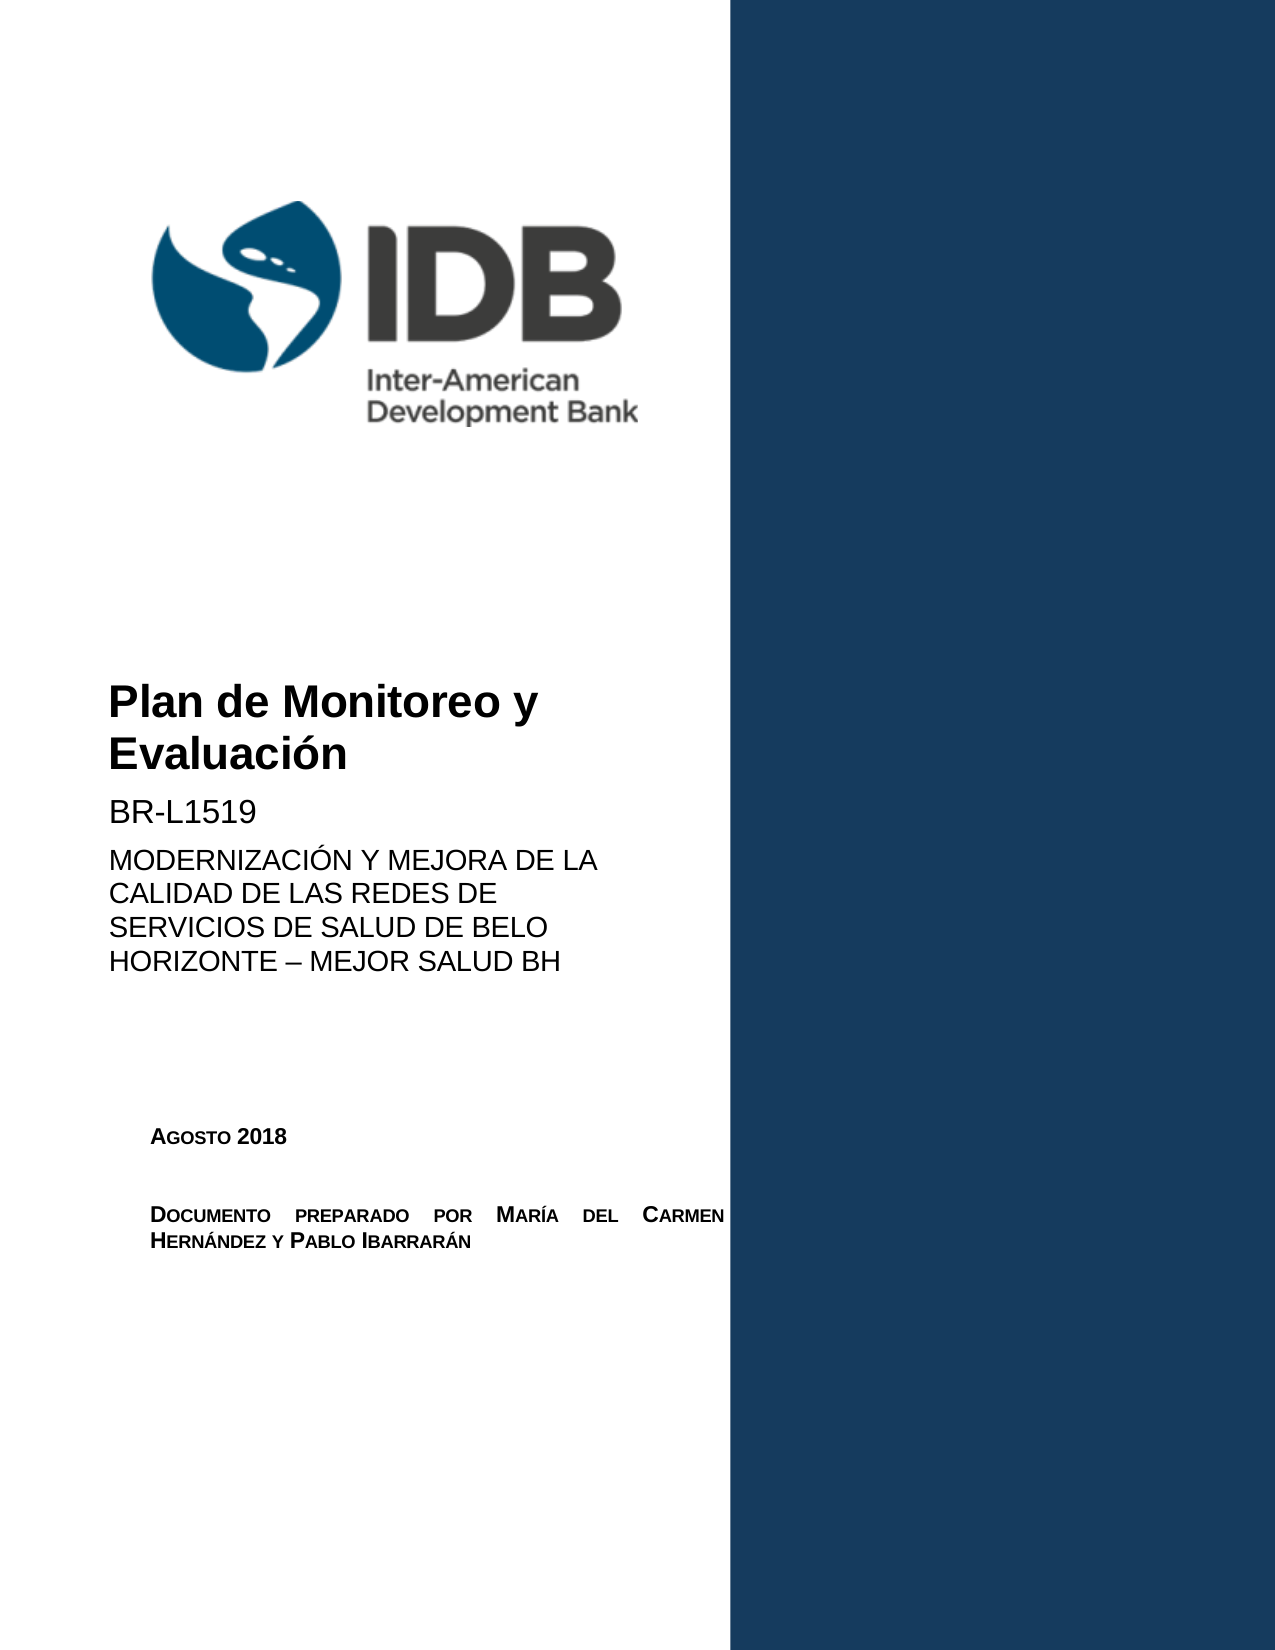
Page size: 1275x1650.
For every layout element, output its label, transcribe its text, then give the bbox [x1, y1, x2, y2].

picture [240, 248, 267, 261]
text Agosto 2018 [150, 1123, 730, 1149]
picture [271, 258, 284, 266]
picture [150, 201, 638, 427]
text Documento preparado por María del Carmen Hernández y Pablo Ibarrarán [150, 1201, 730, 1253]
picture [286, 267, 296, 272]
